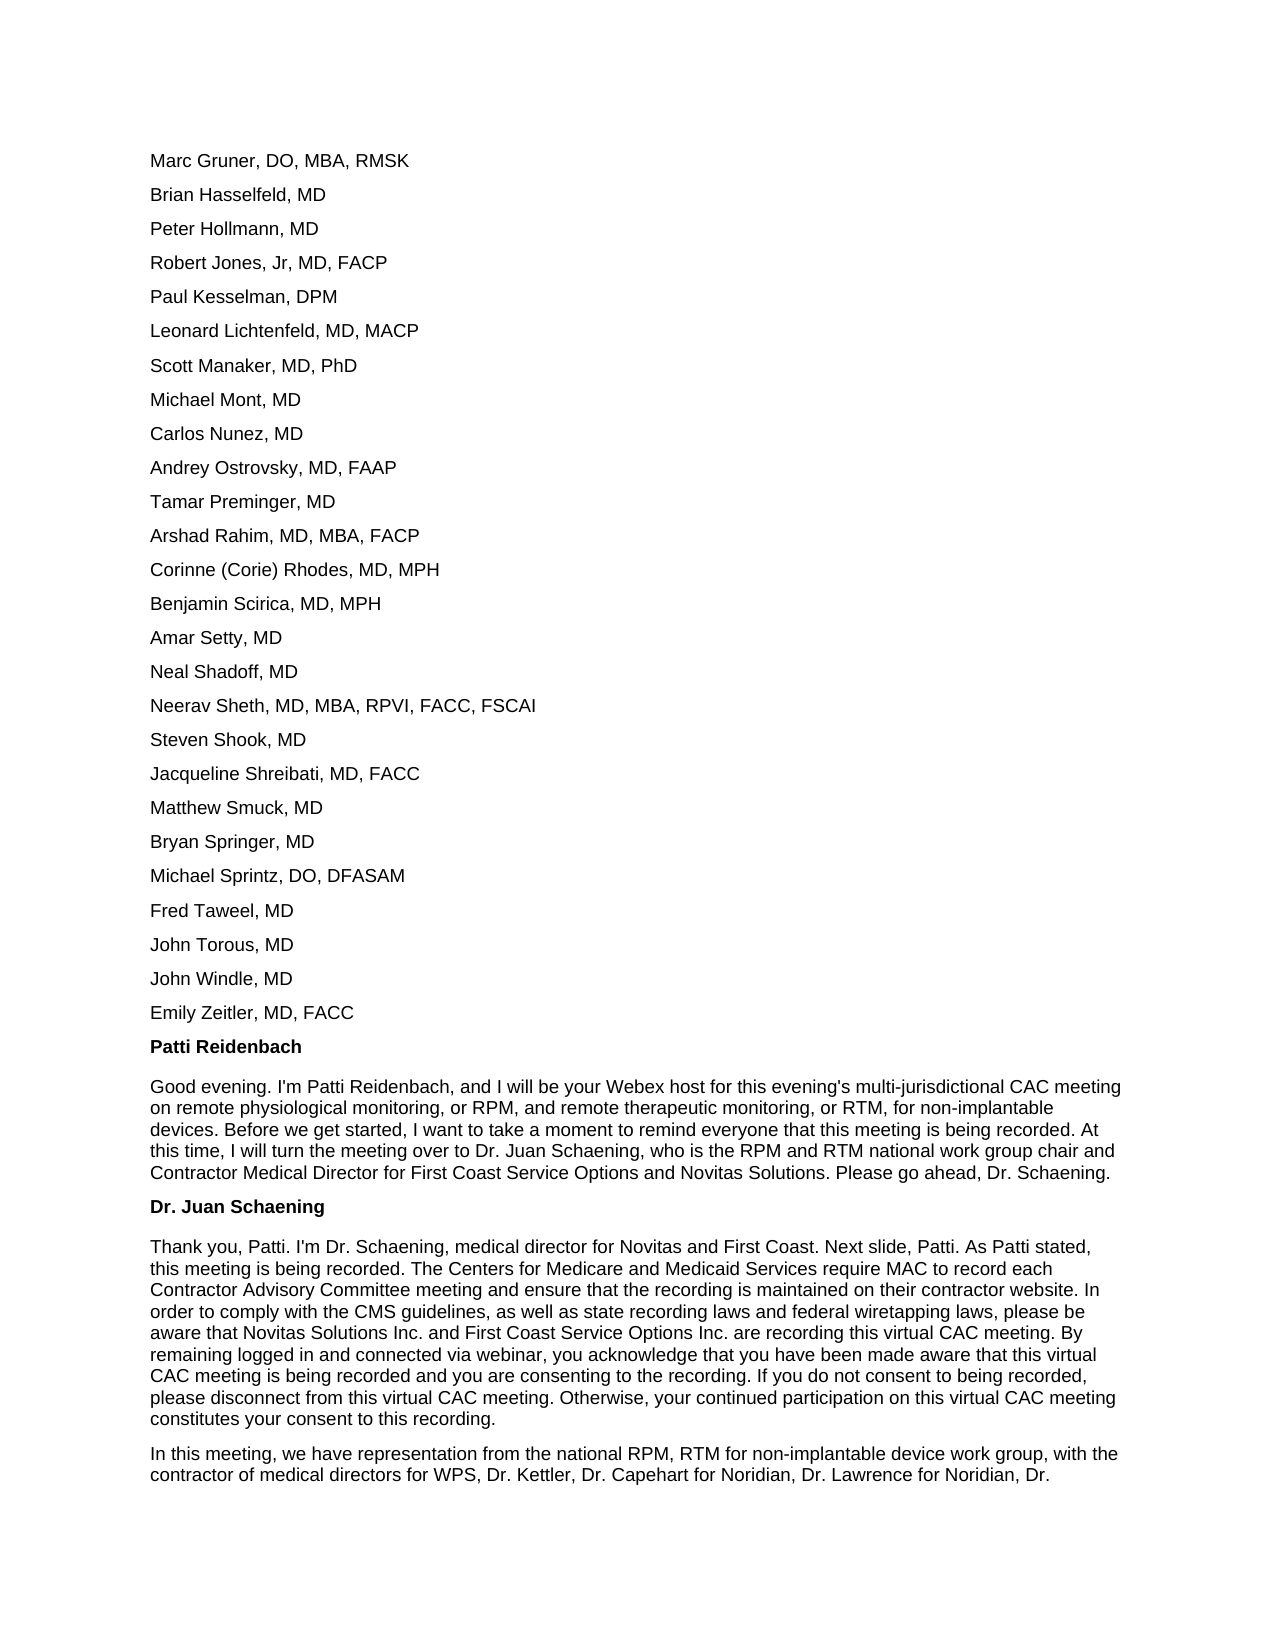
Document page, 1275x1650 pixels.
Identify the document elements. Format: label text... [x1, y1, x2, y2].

text Thank you, Patti. I'm Dr. Schaening, medical director for Novitas and First Coast. Next slide, Patti. As Patti stated, this meeting is being recorded. The Centers for Medicare and Medicaid Services require MAC to record each Contractor Advisory Committee meeting and ensure that the recording is maintained on their contractor website. In order to comply with the CMS guidelines, as well as state recording laws and federal wiretapping laws, please be aware that Novitas Solutions Inc. and First Coast Service Options Inc. are recording this virtual CAC meeting. By remaining logged in and connected via webinar, you acknowledge that you have been made aware that this virtual CAC meeting is being recorded and you are consenting to the recording. If you do not consent to being recorded, please disconnect from this virtual CAC meeting. Otherwise, your continued participation on this virtual CAC meeting constitutes your consent to this recording. [150, 1236, 1125, 1430]
text Leonard Lichtenfeld, MD, MACP [150, 320, 1125, 342]
text Good evening. I'm Patti Reidenbach, and I will be your Webex host for this evening's multi-jurisdictional CAC meeting on remote physiological monitoring, or RPM, and remote therapeutic monitoring, or RTM, for non-implantable devices. Before we get started, I want to take a moment to remind everyone that this meeting is being recorded. At this time, I will turn the meeting over to Dr. Juan Schaening, who is the RPM and RTM national work group chair and Contractor Medical Director for First Coast Service Options and Novitas Solutions. Please go ahead, Dr. Schaening. [150, 1076, 1125, 1183]
text Fred Taweel, MD [150, 899, 1125, 921]
text Scott Manaker, MD, PhD [150, 354, 1125, 376]
text John Torous, MD [150, 933, 1125, 955]
text Neerav Sheth, MD, MBA, RPVI, FACC, FSCAI [150, 695, 1125, 717]
text Robert Jones, Jr, MD, FACP [150, 252, 1125, 274]
text Jacqueline Shreibati, MD, FACC [150, 763, 1125, 785]
text Steven Shook, MD [150, 729, 1125, 751]
text Amar Setty, MD [150, 627, 1125, 648]
text Matthew Smuck, MD [150, 797, 1125, 819]
text Marc Gruner, DO, MBA, RMSK [150, 150, 1125, 172]
text Emily Zeitler, MD, FACC [150, 1002, 1125, 1023]
text Michael Mont, MD [150, 388, 1125, 410]
text Corinne (Corie) Rhodes, MD, MPH [150, 559, 1125, 580]
text Benjamin Scirica, MD, MPH [150, 593, 1125, 614]
text Andrey Ostrovsky, MD, FAAP [150, 457, 1125, 478]
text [150, 1442, 1125, 1485]
text John Windle, MD [150, 967, 1125, 989]
text Neal Shadoff, MD [150, 661, 1125, 682]
text Bryan Springer, MD [150, 831, 1125, 853]
text Peter Hollmann, MD [150, 218, 1125, 240]
text Brian Hasselfeld, MD [150, 184, 1125, 206]
text Tamar Preminger, MD [150, 491, 1125, 512]
text Patti Reidenbach [150, 1036, 1125, 1057]
text Arshad Rahim, MD, MBA, FACP [150, 525, 1125, 546]
text Michael Sprintz, DO, DFASAM [150, 865, 1125, 887]
text Carlos Nunez, MD [150, 422, 1125, 444]
text Paul Kesselman, DPM [150, 286, 1125, 308]
text Dr. Juan Schaening [150, 1196, 1125, 1217]
